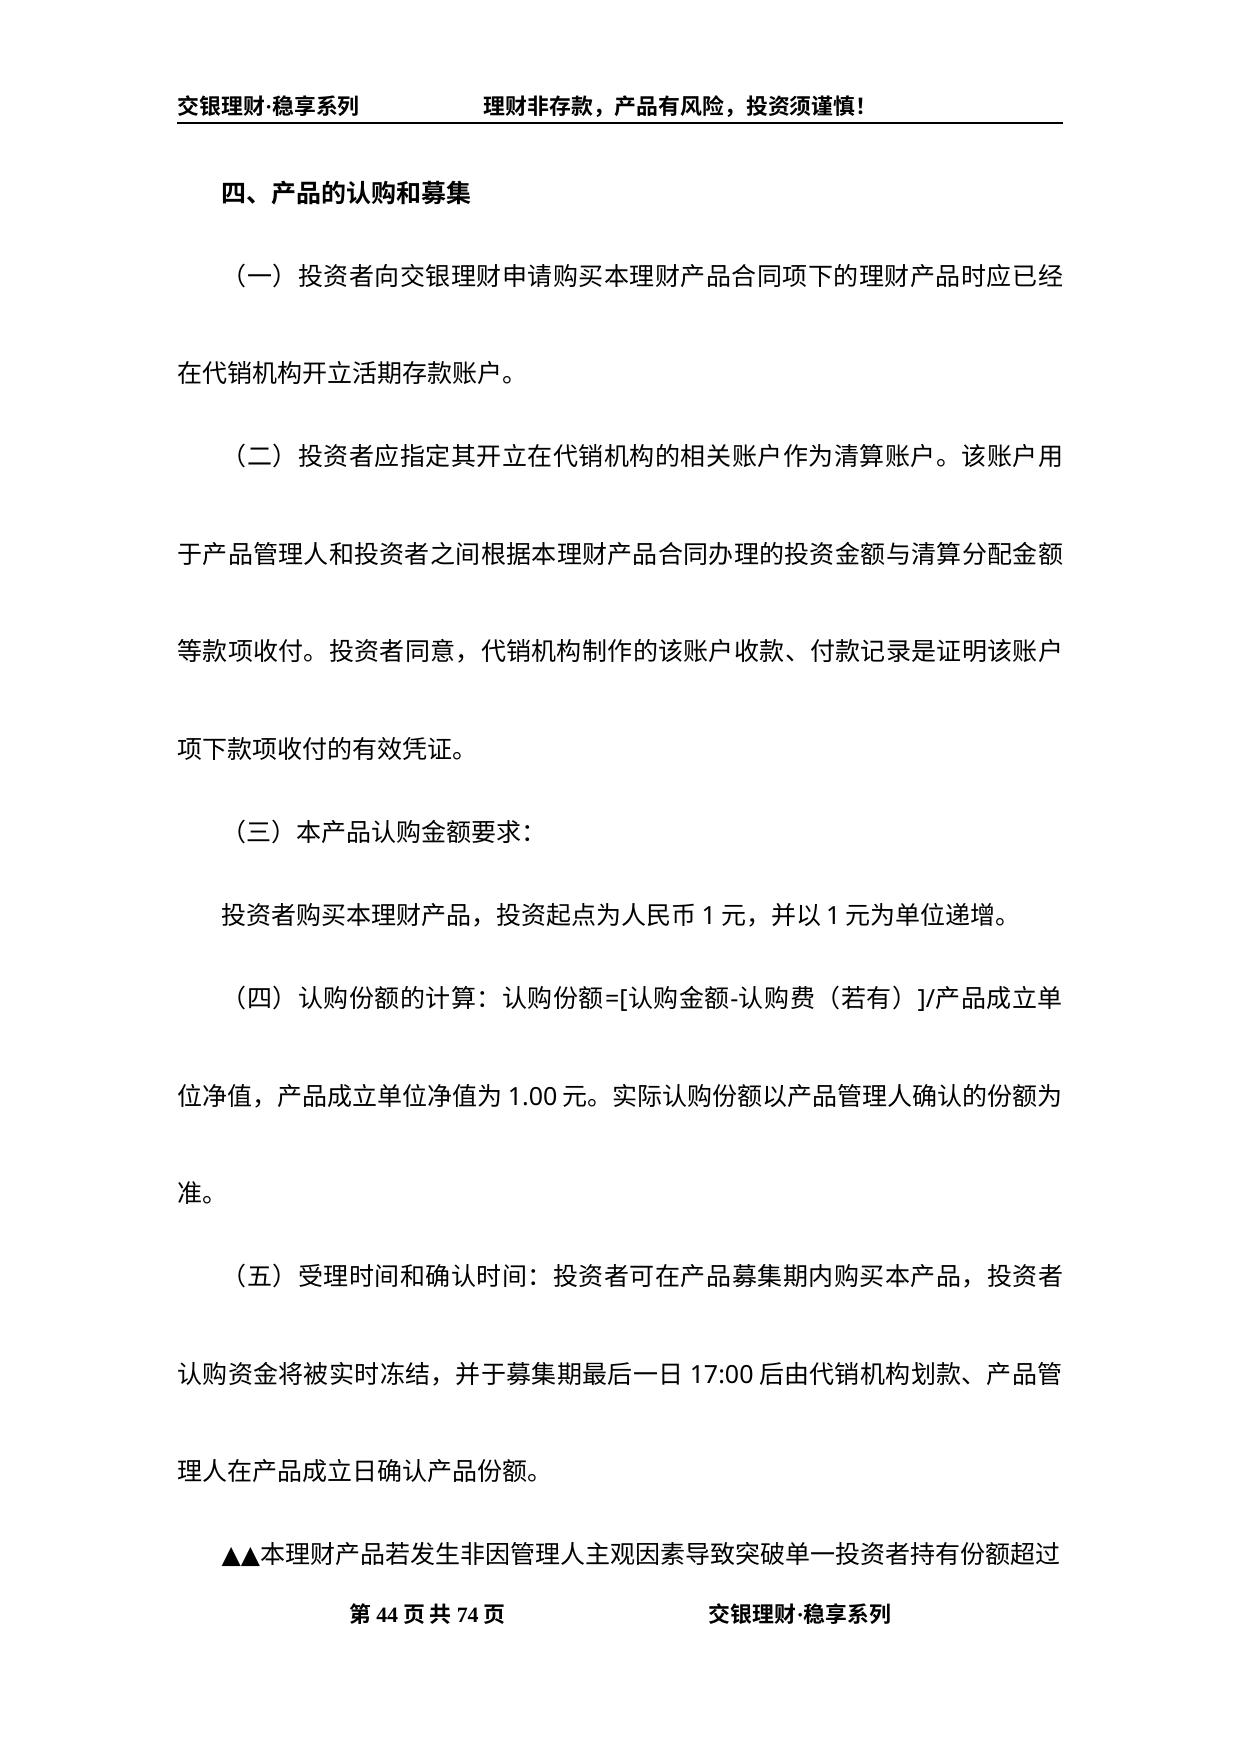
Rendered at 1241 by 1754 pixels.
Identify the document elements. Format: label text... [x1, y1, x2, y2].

text （一）投资者向交银理财申请购买本理财产品合同项下的理财产品时应已经在代销机构开立活期存款账户。 [177, 242, 1063, 404]
text （四）认购份额的计算：认购份额=[认购金额-认购费（若有）]/产品成立单位净值，产品成立单位净值为1.00元。实际认购份额以产品管理人确认的份额为准。 [177, 964, 1063, 1224]
text 四、产品的认购和募集 [177, 159, 1063, 224]
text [177, 1521, 1063, 1586]
text （五）受理时间和确认时间：投资者可在产品募集期内购买本产品，投资者认购资金将被实时冻结，并于募集期最后一日17:00后由代销机构划款、产品管理人在产品成立日确认产品份额。 [177, 1242, 1063, 1502]
text （二）投资者应指定其开立在代销机构的相关账户作为清算账户。该账户用于产品管理人和投资者之间根据本理财产品合同办理的投资金额与清算分配金额等款项收付。投资者同意，代销机构制作的该账户收款、付款记录是证明该账户项下款项收付的有效凭证。 [177, 422, 1063, 780]
text 投资者购买本理财产品，投资起点为人民币1元，并以1元为单位递增。 [177, 881, 1063, 946]
text （三）本产品认购金额要求： [177, 798, 1063, 863]
